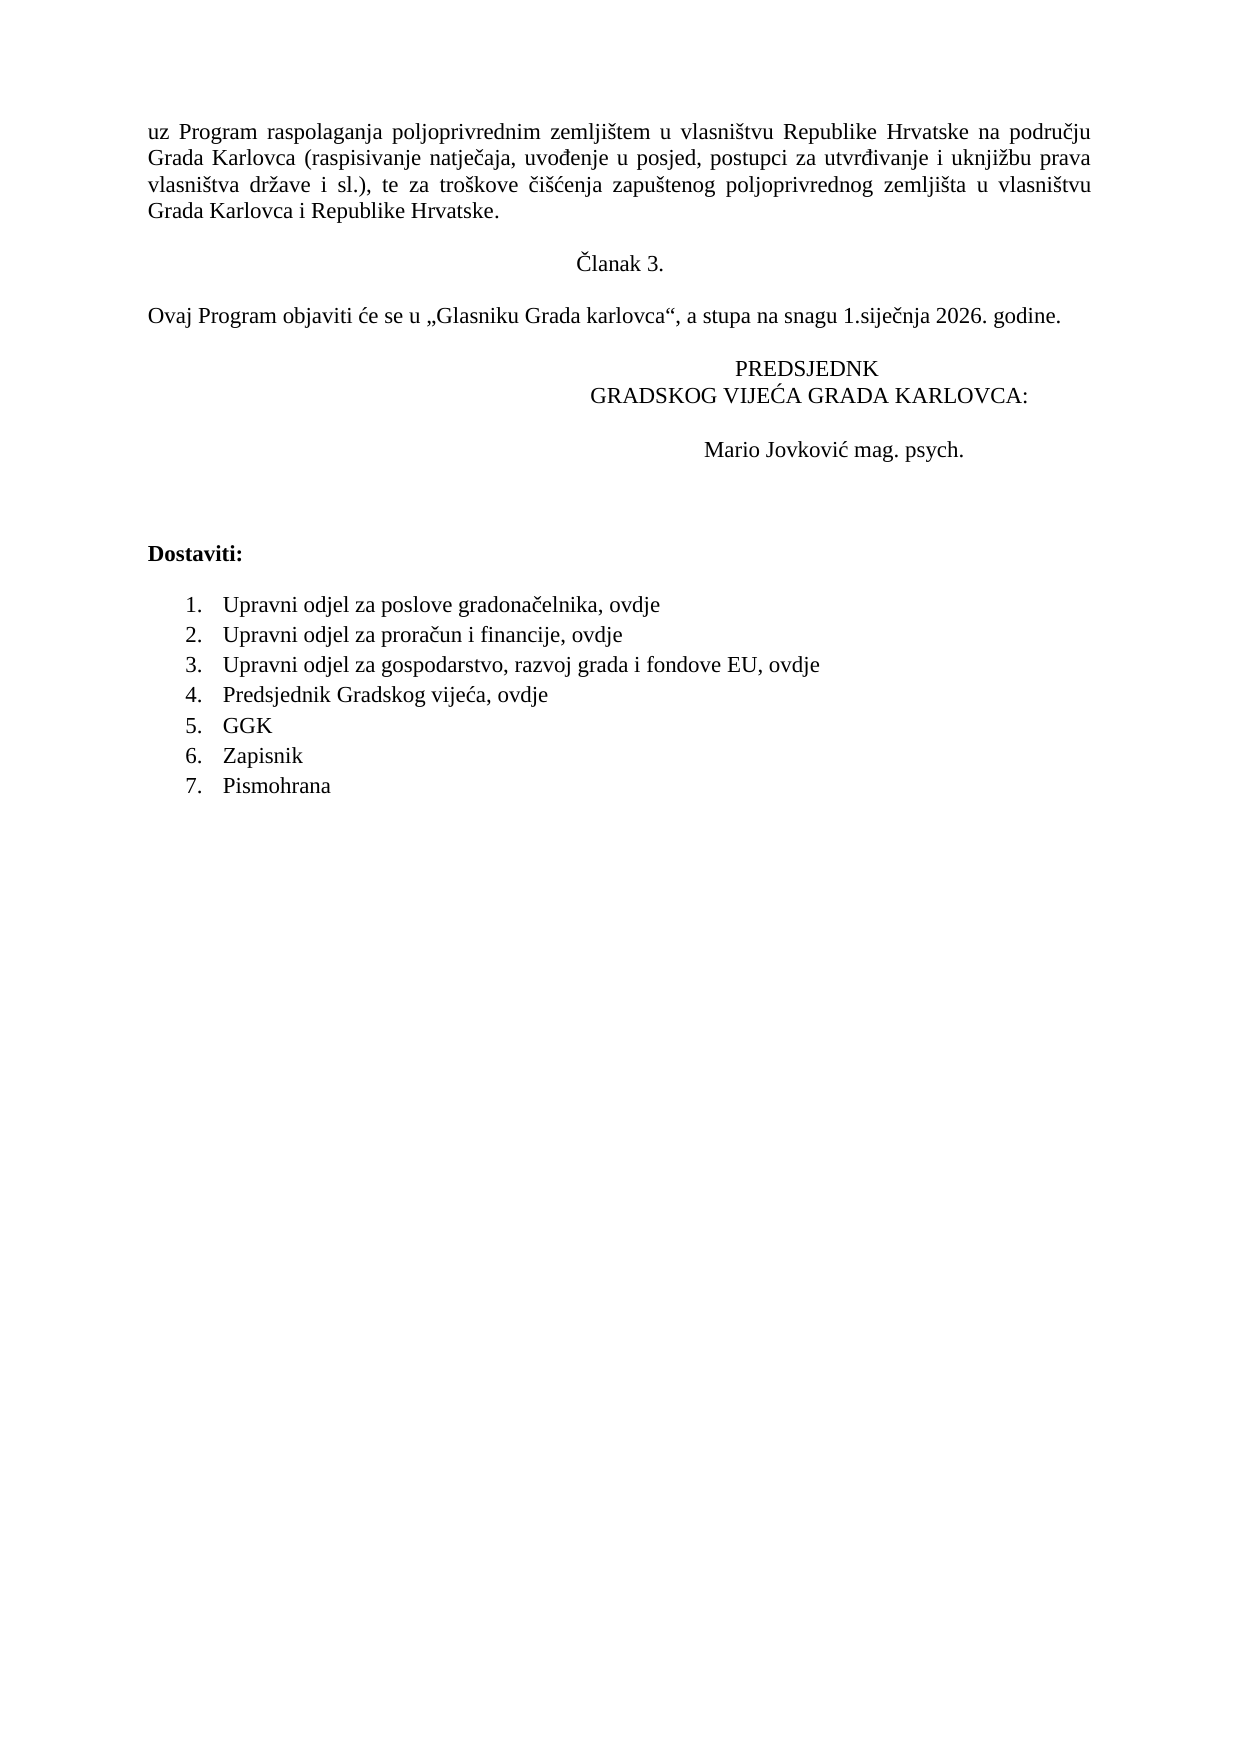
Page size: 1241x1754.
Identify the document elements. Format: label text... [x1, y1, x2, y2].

list Upravni odjel za gospodarstvo, razvoj grada i fondove EU, ovdje [185, 651, 1093, 678]
list Upravni odjel za proračun i financije, ovdje [185, 621, 1093, 647]
text Članak 3. [148, 250, 1093, 276]
text PREDSJEDNK [664, 355, 1093, 382]
list Pismohrana [185, 772, 1093, 798]
list Upravni odjel za poslove gradonačelnika, ovdje [185, 591, 1093, 617]
text GRADSKOG VIJEĆA GRADA KARLOVCA: [148, 382, 1093, 408]
list Zapisnik [185, 742, 1093, 768]
list Predsjednik Gradskog vijeća, ovdje [185, 681, 1093, 708]
text Dostaviti: [148, 540, 1093, 566]
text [148, 118, 1093, 223]
text Ovaj Program objaviti će se u „Glasniku Grada karlovca“, a stupa na snagu 1.siječnja 2026. godine. [148, 303, 1093, 329]
list GGK [185, 712, 1093, 738]
text Mario Jovković mag. psych. [590, 436, 1093, 462]
